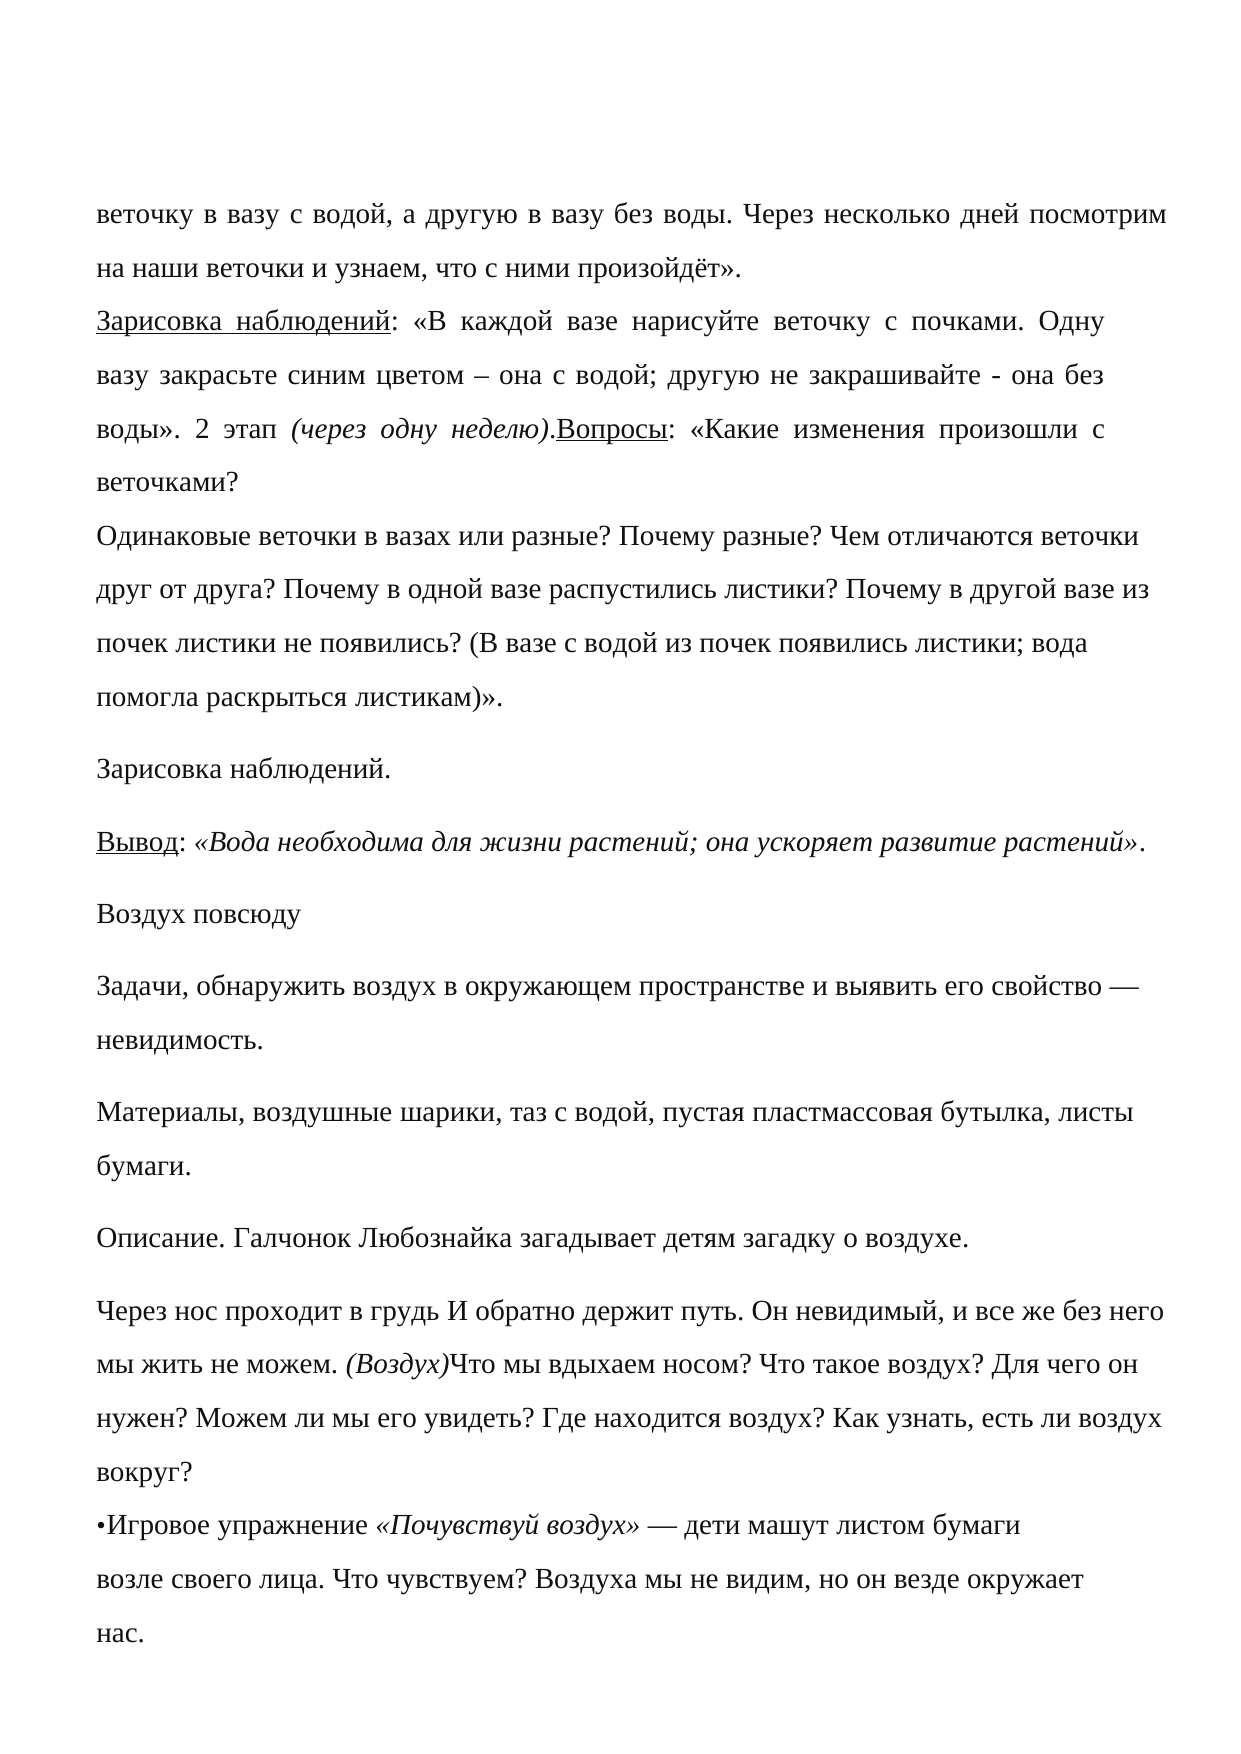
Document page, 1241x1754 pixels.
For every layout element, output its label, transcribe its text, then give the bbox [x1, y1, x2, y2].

list Игровое упражнение «Почувствуй воздух» — дети машут листом бумаги возле своего лица. Что чувствуем? Воздуха мы не видим, но он везде окружает нас. [96, 1507, 1095, 1648]
text Одинаковые веточки в вазах или разные? Почему разные? Чем отличаются веточки друг от друга? Почему в одной вазе распустились листики? Почему в другой вазе из почек листики не появились? (В вазе с водой из почек появились листики; вода помогла раскрыться листикам)». [96, 518, 1151, 712]
text Через нос проходит в грудь И обратно держит путь. Он невидимый, и все же без него мы жить не можем. (Воздух)Что мы вдыхаем носом? Что такое воздух? Для чего он нужен? Можем ли мы его увидеть? Где находится воздух? Как узнать, есть ли воздух вокруг? [96, 1293, 1164, 1487]
text Зарисовка наблюдений: «В каждой вазе нарисуйте веточку с почками. Одну вазу закрасьте синим цветом – она с водой; другую не закрашивайте - она без воды». 2 этап (через одну неделю).Вопросы: «Какие изменения произошли с веточками? [96, 303, 1105, 498]
text Задачи, обнаружить воздух в окружающем пространстве и выявить его свойство — невидимость. [96, 968, 1186, 1056]
text Материалы, воздушные шарики, таз с водой, пустая пластмассовая бутылка, листы бумаги. [96, 1094, 1186, 1181]
text Вывод: «Вода необходима для жизни растений; она ускоряет развитие растений». Воздух повсюду [96, 824, 1147, 929]
text веточку в вазу с водой, а другую в вазу без воды. Через несколько дней посмотрим на наши веточки и узнаем, что с ними произойдёт». [96, 196, 1167, 283]
text Зарисовка наблюдений. [96, 751, 1186, 785]
text Описание. Галчонок Любознайка загадывает детям загадку о воздухе. [96, 1220, 1186, 1254]
